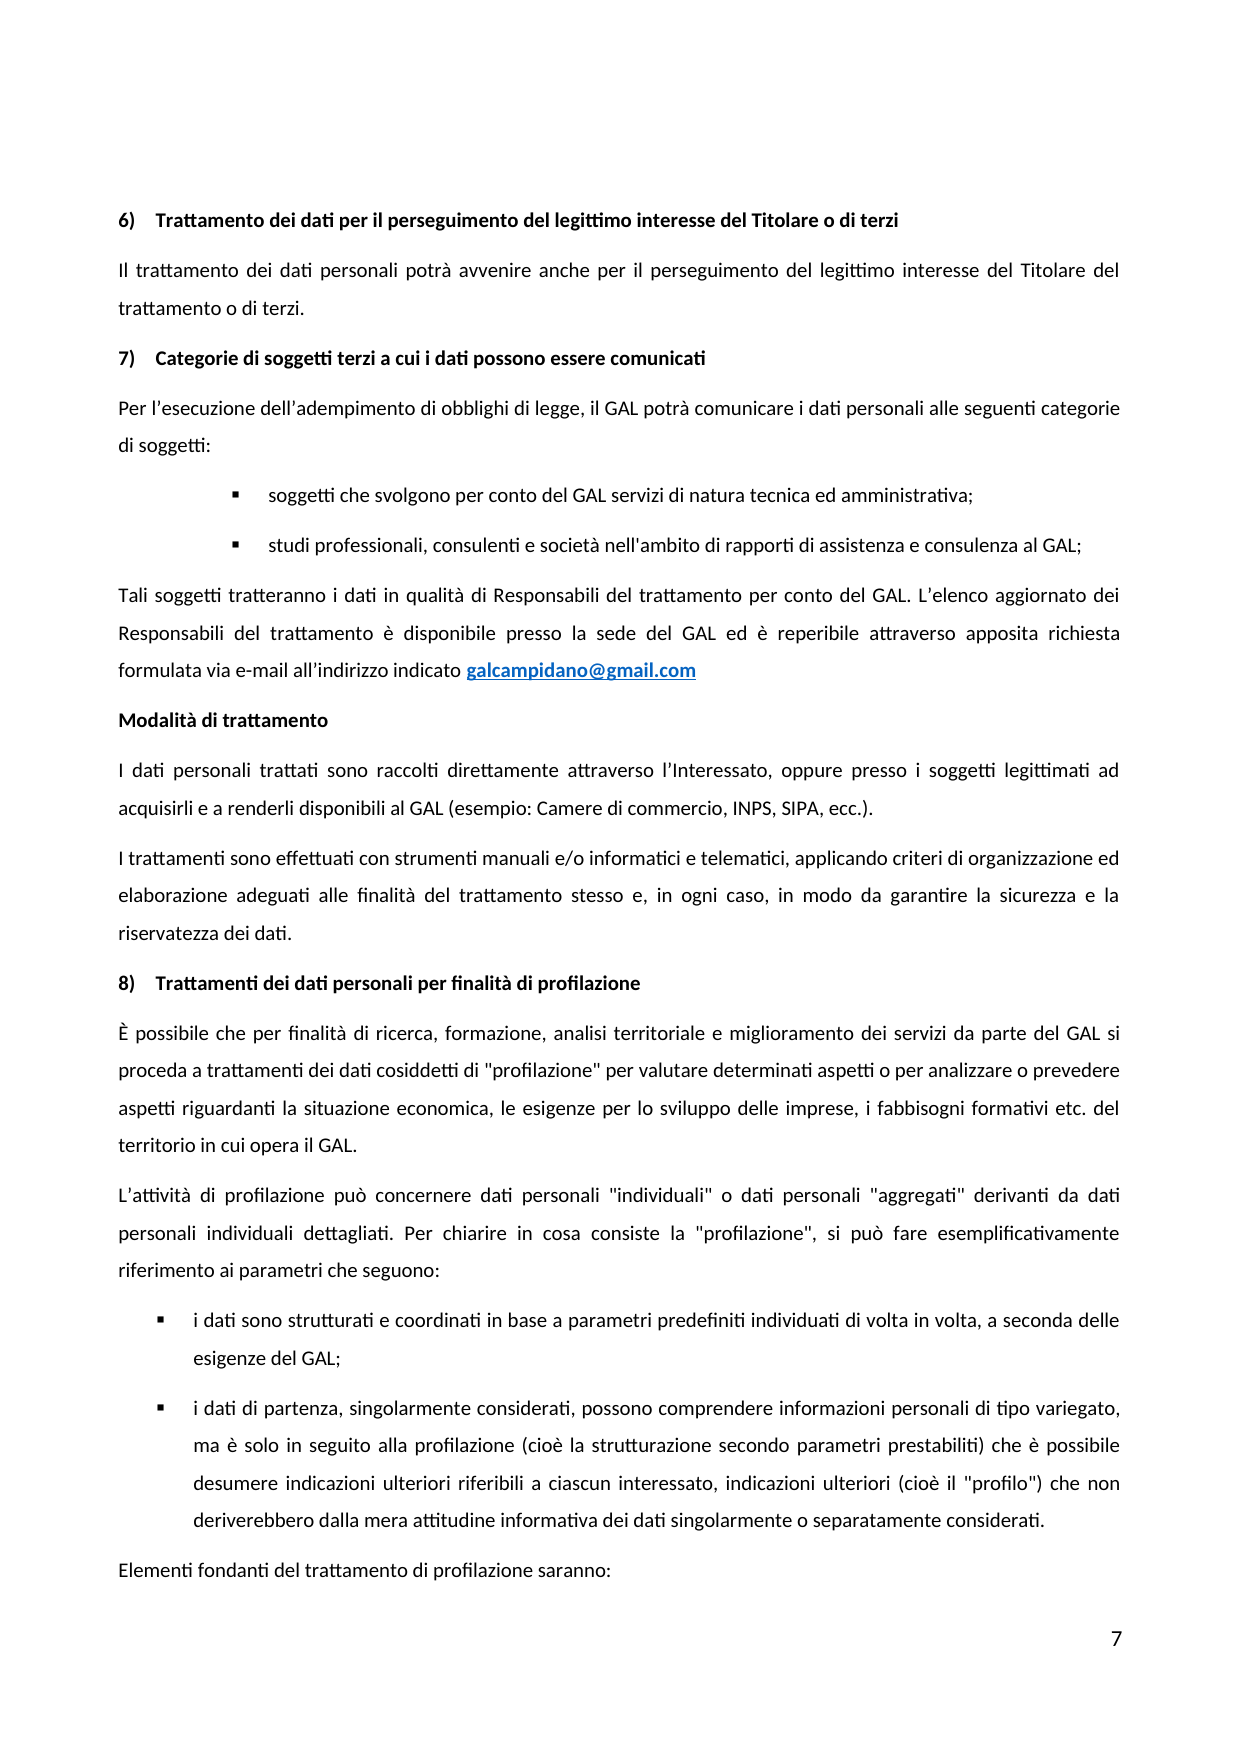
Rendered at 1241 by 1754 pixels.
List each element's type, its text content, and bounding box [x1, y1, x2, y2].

list Categorie di soggetti terzi a cui i dati possono essere comunicati [118, 335, 1122, 373]
list studi professionali, consulenti e società nell'ambito di rapporti di assistenza e consulenza al GAL; [231, 523, 1122, 560]
list soggetti che svolgono per conto del GAL servizi di natura tecnica ed amministrativa; [231, 473, 1122, 510]
list I trattamenti sono effettuati con strumenti manuali e/o informatici e telematici, applicando criteri di organizzazione ed elaborazione adeguati alle finalità del trattamento stesso e, in ogni caso, in modo da garantire la sicurezza e la riservatezza dei dati. [118, 835, 1122, 948]
list i dati sono strutturati e coordinati in base a parametri predefiniti individuati di volta in volta, a seconda delle esigenze del GAL; [156, 1298, 1122, 1373]
text Tali soggetti tratteranno i dati in qualità di Responsabili del trattamento per conto del GAL. L’elenco aggiornato dei Responsabili del trattamento è disponibile presso la sede del GAL ed è reperibile attraverso apposita richiesta formulata via e-mail all’indirizzo indicato galcampidano@gmail.com [118, 573, 1122, 685]
list i dati di partenza, singolarmente considerati, possono comprendere informazioni personali di tipo variegato, ma è solo in seguito alla profilazione (cioè la strutturazione secondo parametri prestabiliti) che è possibile desumere indicazioni ulteriori riferibili a ciascun interessato, indicazioni ulteriori (cioè il "profilo") che non deriverebbero dalla mera attitudine informativa dei dati singolarmente o separatamente considerati. [156, 1385, 1122, 1535]
list I dati personali trattati sono raccolti direttamente attraverso l’Interessato, oppure presso i soggetti legittimati ad acquisirli e a renderli disponibili al GAL (esempio: Camere di commercio, INPS, SIPA, ecc.). [118, 748, 1122, 823]
text L’attività di profilazione può concernere dati personali "individuali" o dati personali "aggregati" derivanti da dati personali individuali dettagliati. Per chiarire in cosa consiste la "profilazione", si può fare esemplificativamente riferimento ai parametri che seguono: [118, 1173, 1122, 1285]
text Modalità di trattamento [118, 698, 1122, 735]
list Trattamenti dei dati personali per finalità di profilazione [118, 960, 1122, 998]
text Elementi fondanti del trattamento di profilazione saranno: [118, 1548, 1122, 1585]
text È possibile che per finalità di ricerca, formazione, analisi territoriale e miglioramento dei servizi da parte del GAL si proceda a trattamenti dei dati cosiddetti di "profilazione" per valutare determinati aspetti o per analizzare o prevedere aspetti riguardanti la situazione economica, le esigenze per lo sviluppo delle imprese, i fabbisogni formativi etc. del territorio in cui opera il GAL. [118, 1010, 1122, 1160]
list Trattamento dei dati per il perseguimento del legittimo interesse del Titolare o di terzi [118, 198, 1122, 235]
list Il trattamento dei dati personali potrà avvenire anche per il perseguimento del legittimo interesse del Titolare del trattamento o di terzi. [118, 248, 1122, 323]
text Per l’esecuzione dell’adempimento di obblighi di legge, il GAL potrà comunicare i dati personali alle seguenti categorie di soggetti: [118, 385, 1122, 460]
